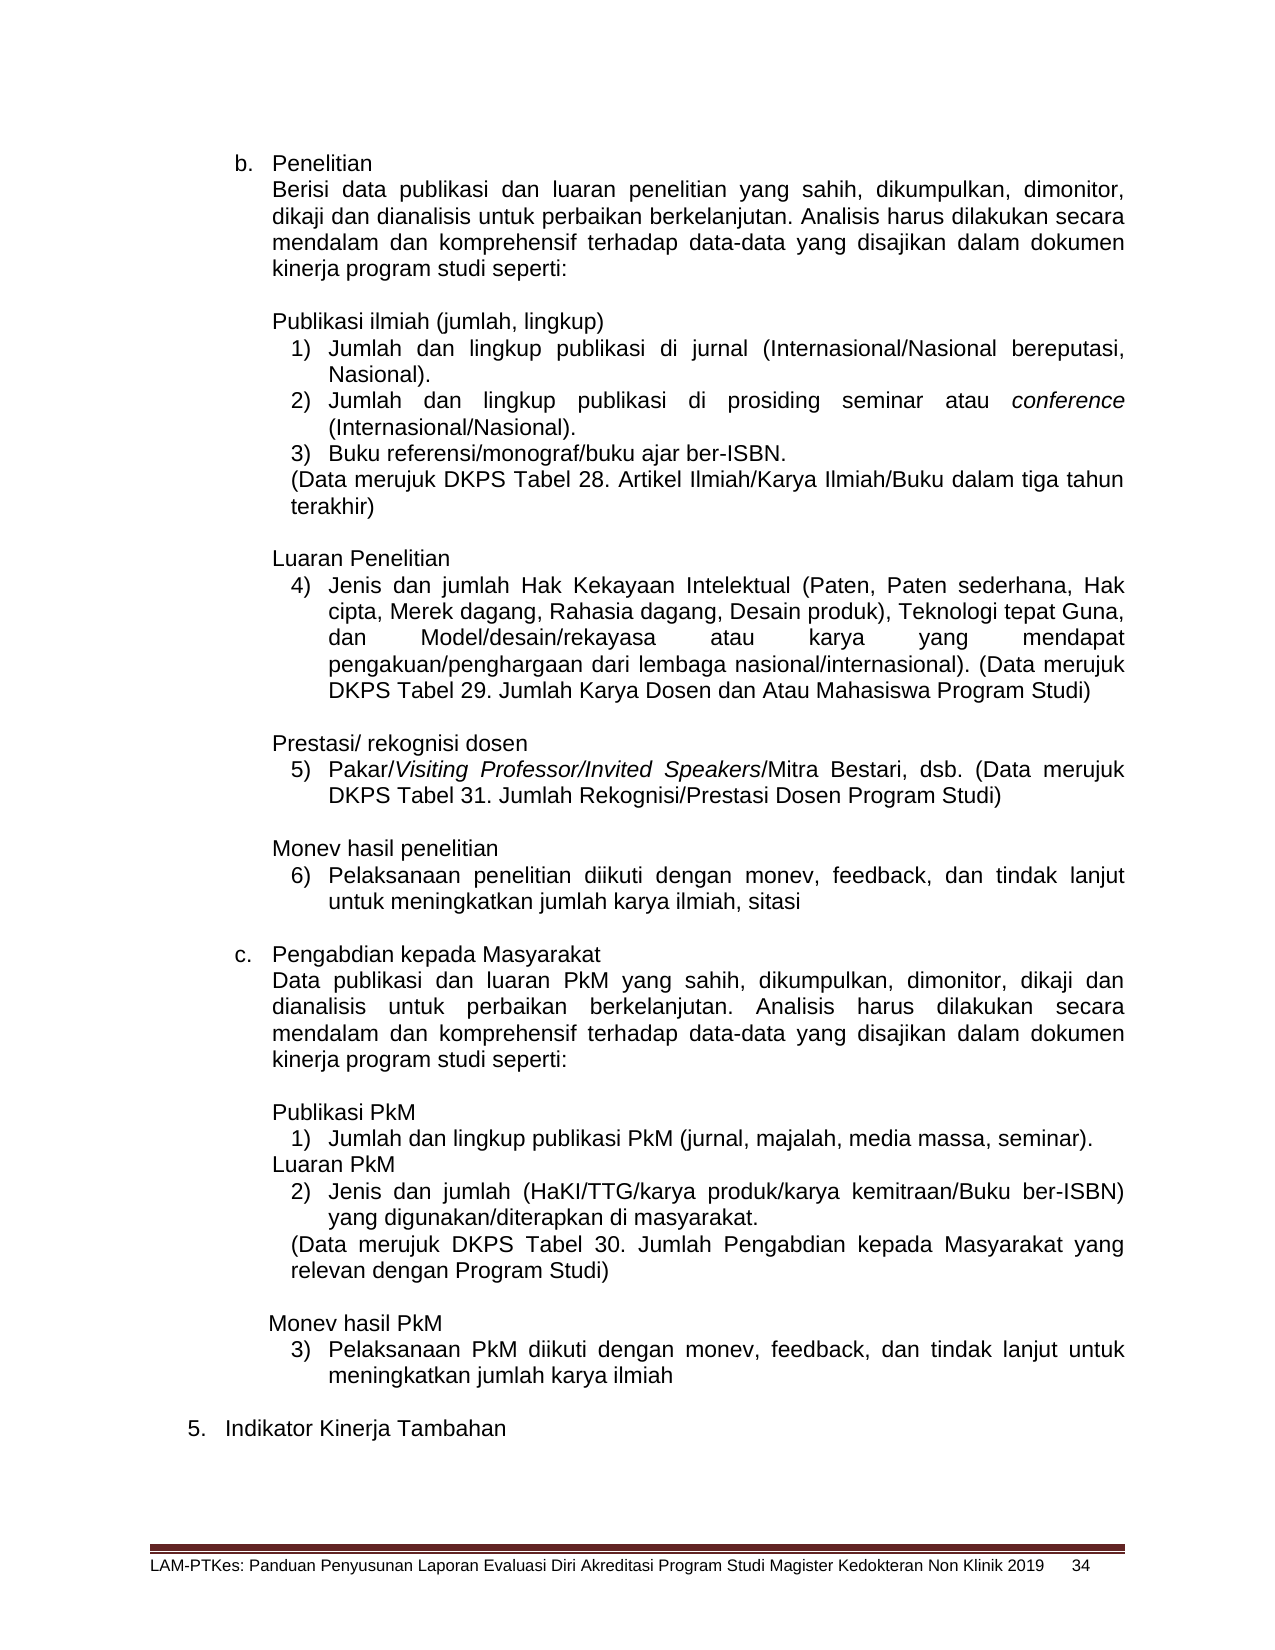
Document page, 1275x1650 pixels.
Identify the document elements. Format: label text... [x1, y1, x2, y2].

text (Data merujuk DKPS Tabel 28. Artikel Ilmiah/Karya Ilmiah/Buku dalam tiga tahun terakhir) [291, 466, 1125, 519]
list Penelitian [234, 150, 1125, 176]
list Jenis dan jumlah (HaKI/TTG/karya produk/karya kemitraan/Buku ber-ISBN) yang digunakan/diterapkan di masyarakat. [291, 1178, 1125, 1231]
text Publikasi PkM [272, 1099, 1125, 1125]
list Pengabdian kepada Masyarakat [234, 941, 1125, 967]
text Prestasi/ rekognisi dosen [272, 730, 1125, 756]
list Jumlah dan lingkup publikasi di jurnal (Internasional/Nasional bereputasi, Nasional). [291, 334, 1125, 387]
list Pelaksanaan penelitian diikuti dengan monev, feedback, dan tindak lanjut untuk meningkatkan jumlah karya ilmiah, sitasi [291, 862, 1125, 914]
list Buku referensi/monograf/buku ajar ber-ISBN. [291, 440, 1125, 466]
text Berisi data publikasi dan luaran penelitian yang sahih, dikumpulkan, dimonitor, dikaji dan dianalisis untuk perbaikan berkelanjutan. Analisis harus dilakukan secara mendalam dan komprehensif terhadap data-data yang disajikan dalam dokumen kinerja program studi seperti: [272, 176, 1125, 282]
list Pakar/Visiting Professor/Invited Speakers/Mitra Bestari, dsb. (Data merujuk DKPS Tabel 31. Jumlah Rekognisi/Prestasi Dosen Program Studi) [291, 756, 1125, 809]
list Jenis dan jumlah Hak Kekayaan Intelektual (Paten, Paten sederhana, Hak cipta, Merek dagang, Rahasia dagang, Desain produk), Teknologi tepat Guna, dan Model/desain/rekayasa atau karya yang mendapat pengakuan/penghargaan dari lembaga nasional/internasional). (Data merujuk DKPS Tabel 29. Jumlah Karya Dosen dan Atau Mahasiswa Program Studi) [291, 572, 1125, 703]
list Pelaksanaan PkM diikuti dengan monev, feedback, dan tindak lanjut untuk meningkatkan jumlah karya ilmiah [291, 1336, 1125, 1389]
text Data publikasi dan luaran PkM yang sahih, dikumpulkan, dimonitor, dikaji dan dianalisis untuk perbaikan berkelanjutan. Analisis harus dilakukan secara mendalam dan komprehensif terhadap data-data yang disajikan dalam dokumen kinerja program studi seperti: [272, 967, 1125, 1072]
text Monev hasil penelitian [272, 835, 1125, 862]
list Jumlah dan lingkup publikasi di prosiding seminar atau conference (Internasional/Nasional). [291, 387, 1125, 440]
text Monev hasil PkM [216, 1309, 1125, 1336]
list Indikator Kinerja Tambahan [187, 1415, 1125, 1441]
text (Data merujuk DKPS Tabel 30. Jumlah Pengabdian kepada Masyarakat yang relevan dengan Program Studi) [291, 1231, 1125, 1283]
text Publikasi ilmiah (jumlah, lingkup) [272, 308, 1125, 334]
text Luaran PkM [272, 1151, 1125, 1178]
list Jumlah dan lingkup publikasi PkM (jurnal, majalah, media massa, seminar). [291, 1125, 1125, 1151]
text Luaran Penelitian [272, 545, 1125, 572]
